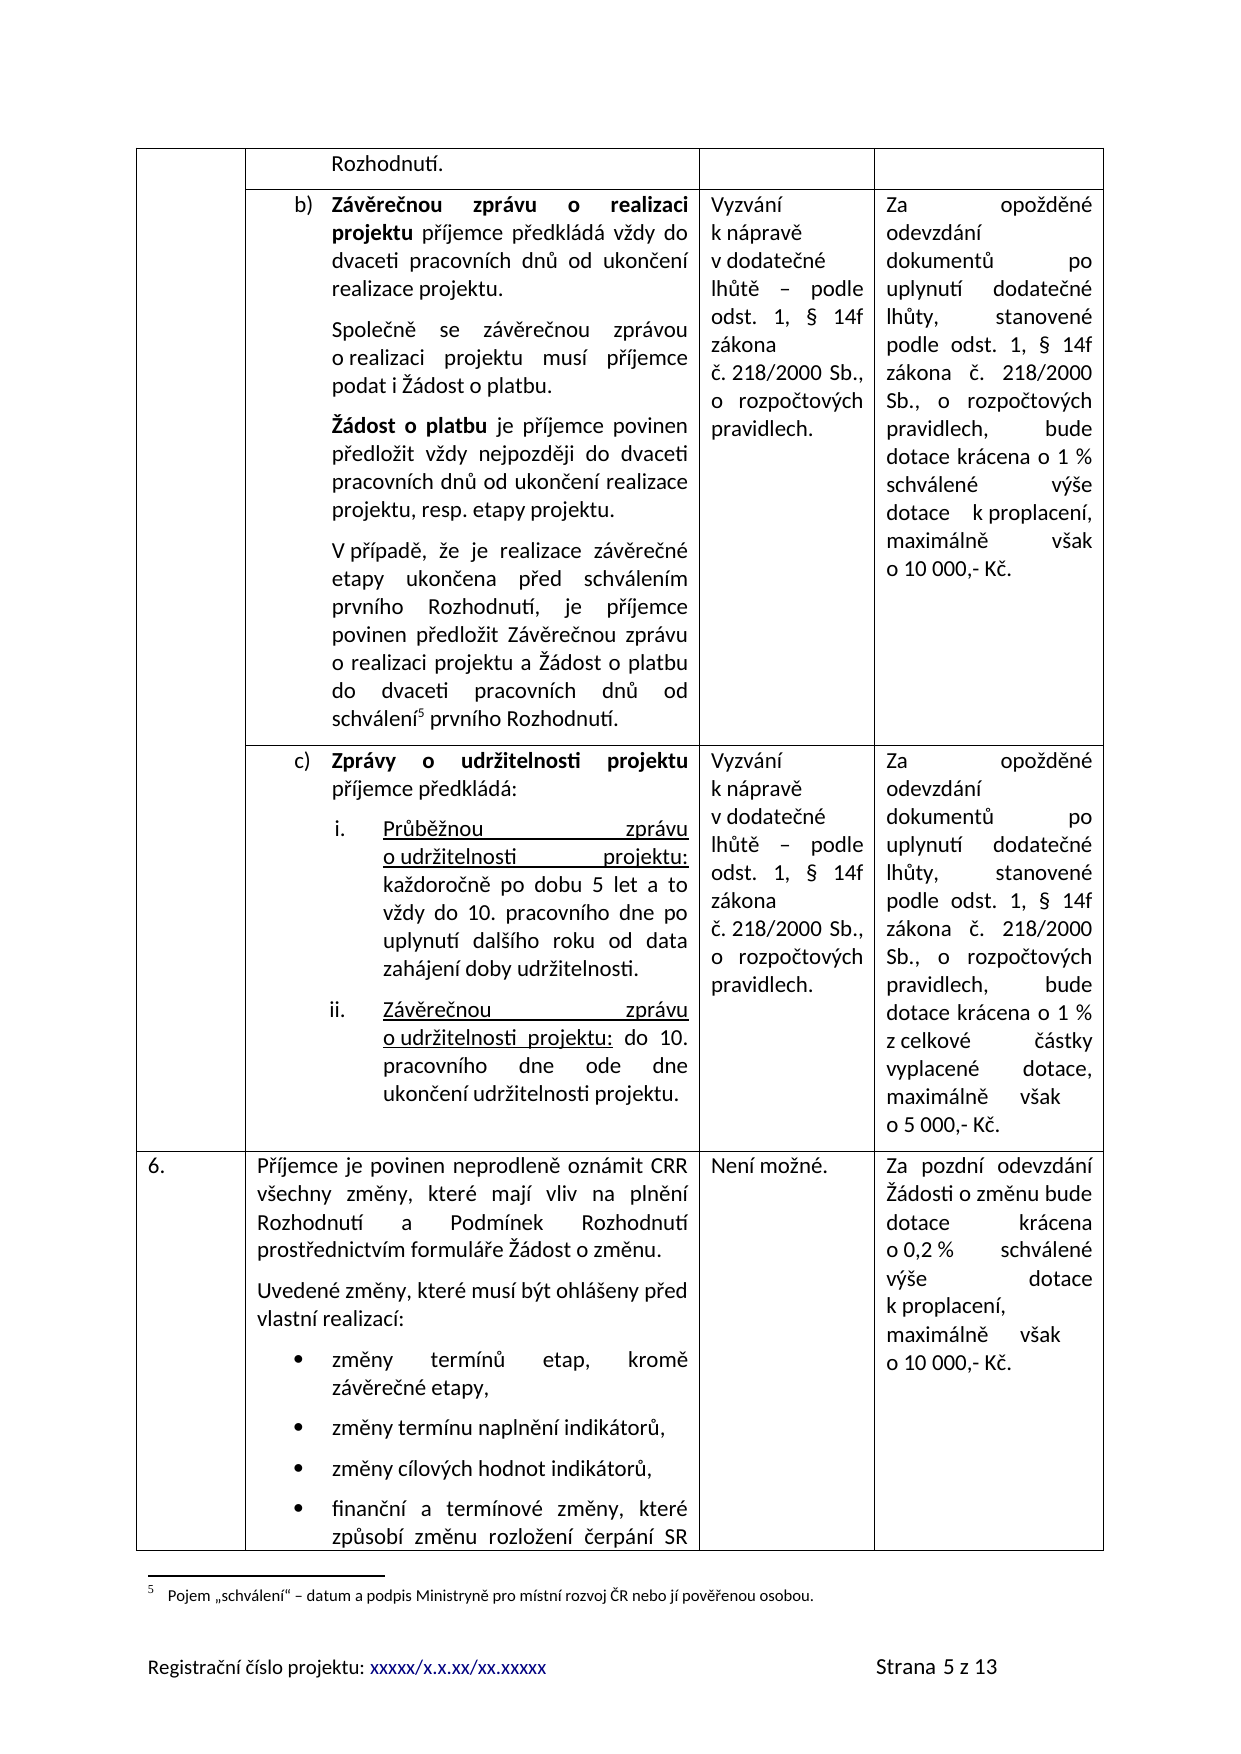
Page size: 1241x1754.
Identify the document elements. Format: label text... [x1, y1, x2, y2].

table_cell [700, 149, 874, 189]
table_cell Vyzvání k nápravě v dodatečné lhůtě – podle odst. 1, § 14f zákona č. 218/2000 Sb., o rozpočtových pravidlech. [700, 746, 874, 1151]
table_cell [875, 1152, 1103, 1550]
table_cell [875, 149, 1103, 189]
table_cell Není možné. [700, 1152, 874, 1550]
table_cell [246, 1152, 699, 1550]
table_cell 6. [137, 1152, 245, 1550]
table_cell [246, 149, 699, 189]
table_cell Zprávy o udržitelnosti projektu příjemce předkládá: Průběžnou zprávu o udržitelnosti projektu: každoročně po dobu 5 let a to vždy do 10. pracovního dne po uplynutí dalšího roku od data zahájení doby udržitelnosti. Závěrečnou zprávu o udržitelnosti projektu: do 10. pracovního dne ode dne ukončení udržitelnosti projektu. [246, 746, 699, 1151]
table_cell Za opožděné odevzdání dokumentů po uplynutí dodatečné lhůty, stanovené podle odst. 1, § 14f zákona č. 218/2000 Sb., o rozpočtových pravidlech, bude dotace krácena o 1 % z celkové částky vyplacené dotace, maximálně však o 5 000,- Kč. [875, 746, 1103, 1151]
table_cell Vyzvání k nápravě v dodatečné lhůtě – podle odst. 1, § 14f zákona č. 218/2000 Sb., o rozpočtových pravidlech. [700, 190, 874, 745]
table_cell Závěrečnou zprávu o realizaci projektu příjemce předkládá vždy do dvaceti pracovních dnů od ukončení realizace projektu. Společně se závěrečnou zprávou o realizaci projektu musí příjemce podat i Žádost o platbu. Žádost o platbu je příjemce povinen předložit vždy nejpozději do dvaceti pracovních dnů od ukončení realizace projektu, resp. etapy projektu. V případě, že je realizace závěrečné etapy ukončena před schválením prvního Rozhodnutí, je příjemce povinen předložit Závěrečnou zprávu o realizaci projektu a Žádost o platbu do dvaceti pracovních dnů od schválení prvního Rozhodnutí. [246, 190, 699, 745]
